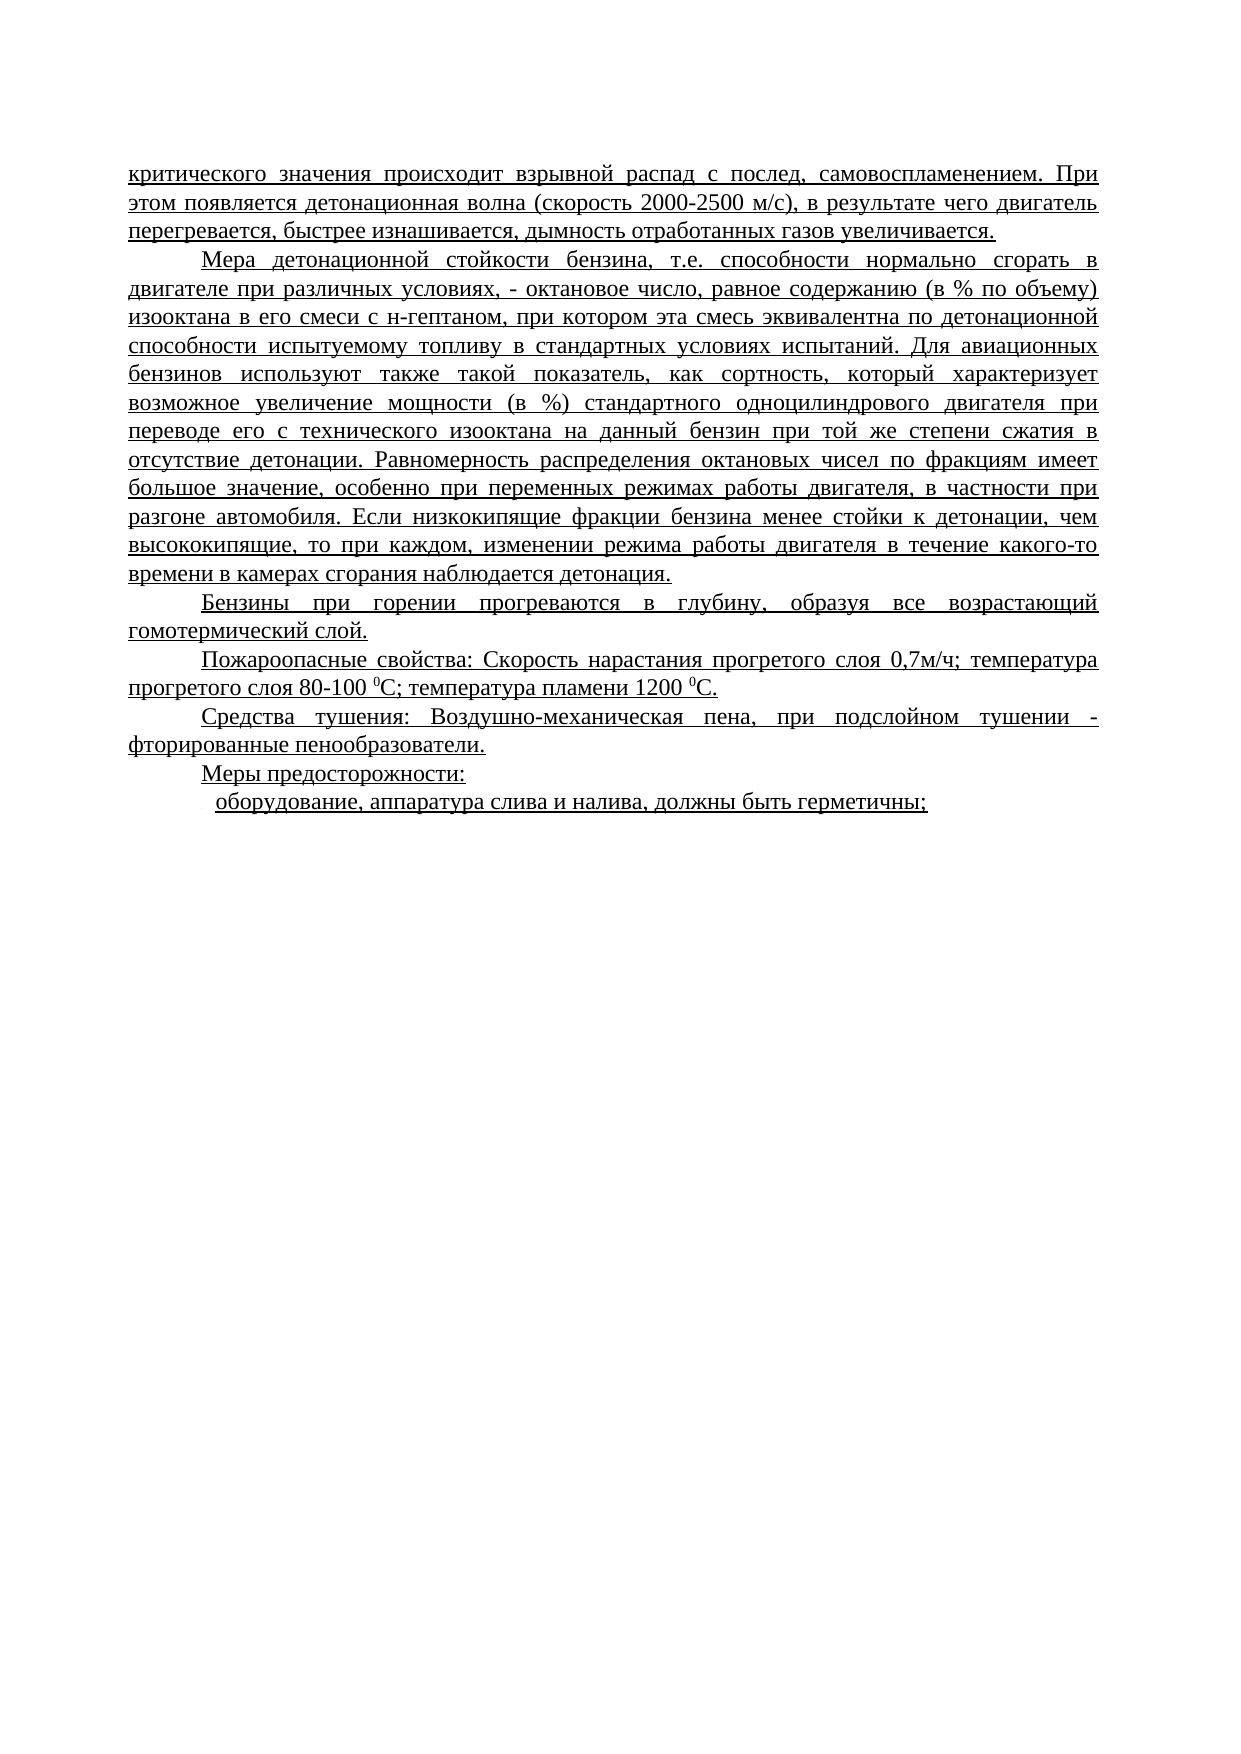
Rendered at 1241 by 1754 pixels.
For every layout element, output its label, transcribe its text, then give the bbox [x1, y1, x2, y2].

list оборудование, аппаратура слива и налива, должны быть герметичны; [128, 787, 1101, 815]
text Меры предосторожности: [128, 758, 1101, 787]
text Бензины при горении прогреваются в глубину, образуя все возрастающий гомотермический слой. [128, 587, 1099, 644]
text Средства тушения: Воздушно-механическая пена, при подслойном тушении - фторированные пенообразователи. [128, 701, 1099, 758]
text Пожароопасные свойства: Скорость нарастания прогретого слоя 0,7м/ч; температура прогретого слоя 80-100 0С; температура пламени 1200 0С. [128, 644, 1099, 701]
